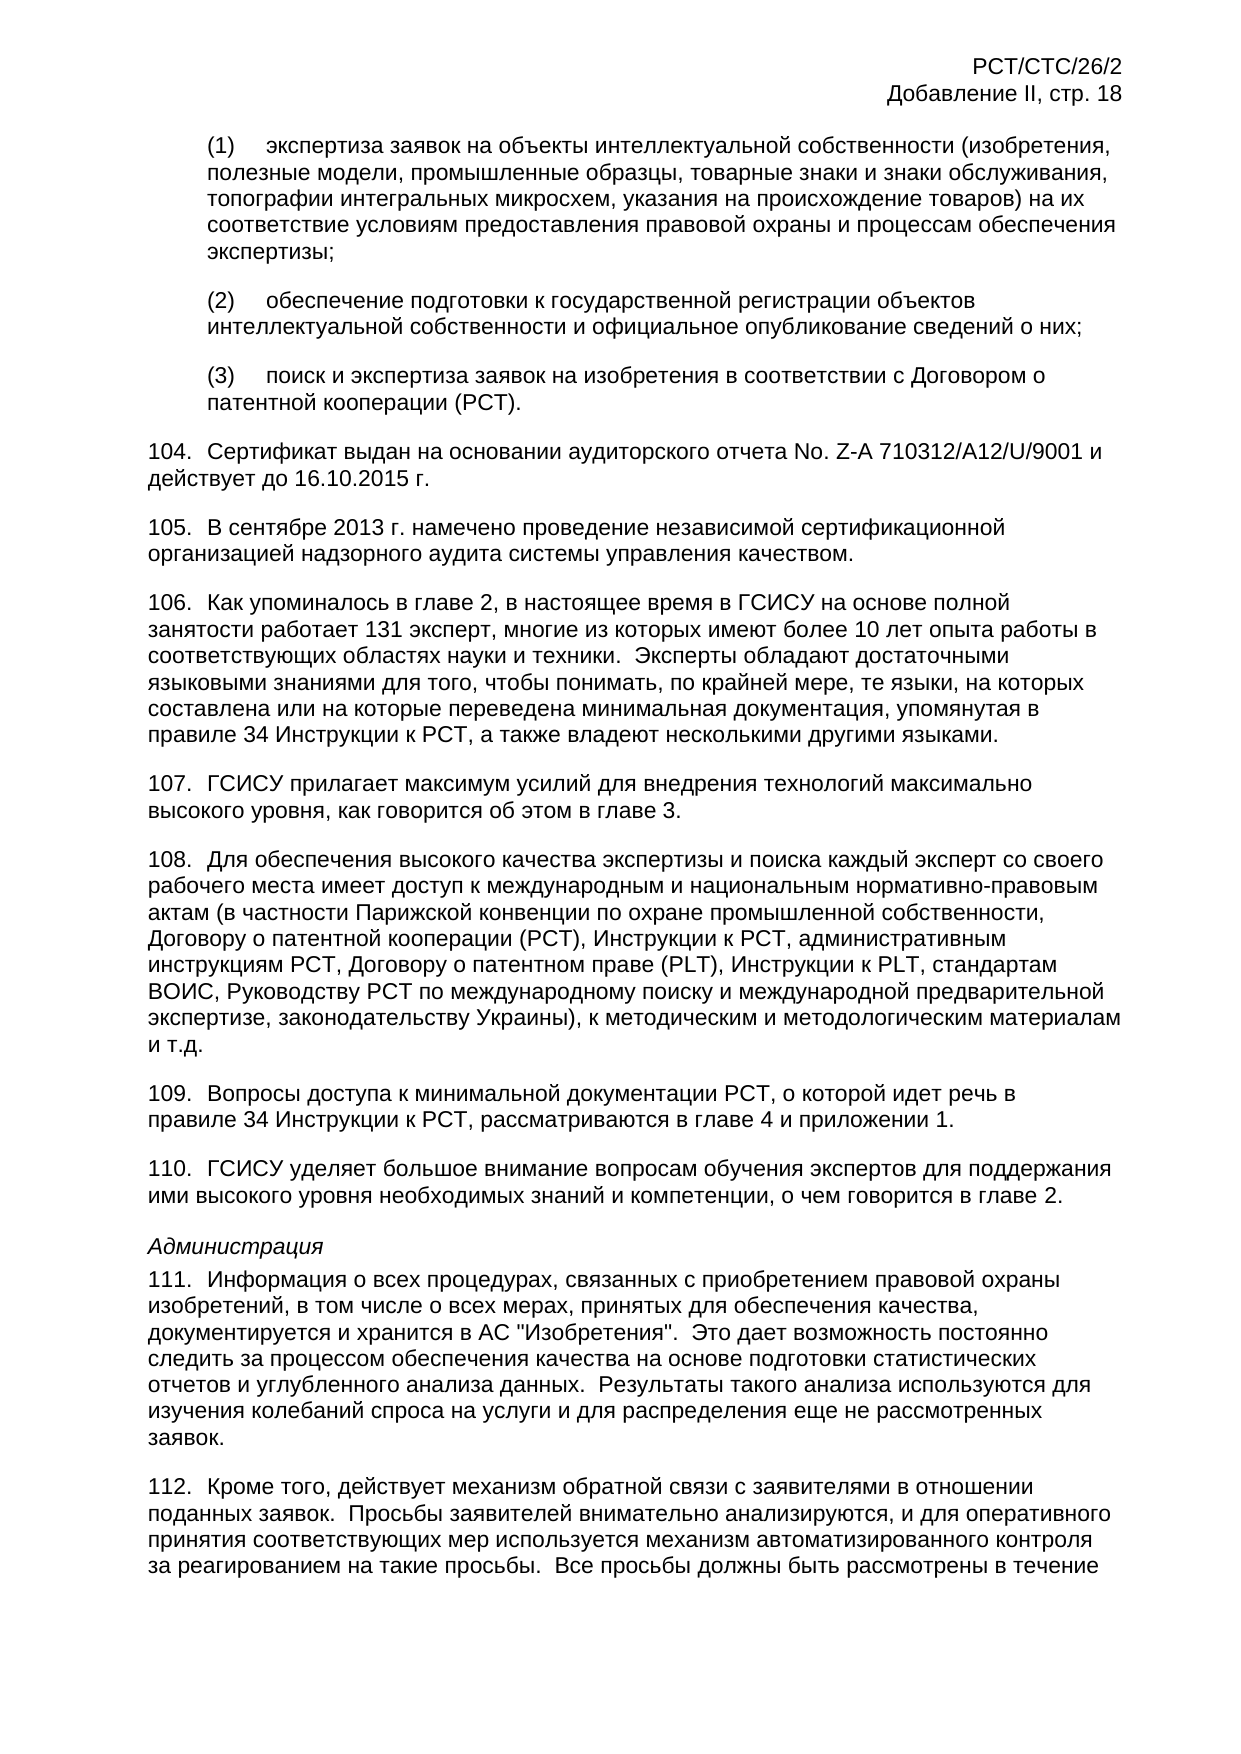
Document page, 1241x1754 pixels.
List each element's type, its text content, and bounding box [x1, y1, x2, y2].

list (3) поиск и экспертиза заявок на изобретения в соответствии с Договором о патентной кооперации (PCT). [207, 362, 1122, 415]
text Сертификат выдан на основании аудиторского отчета No. Z-A 710312/A12/U/9001 и действует до 16.10.2015 г. [148, 438, 1122, 491]
text Вопросы доступа к минимальной документации PCT, о которой идет речь в правиле 34 Инструкции к PCT, рассматриваются в главе 4 и приложении 1. [148, 1080, 1122, 1132]
list (1) экспертиза заявок на объекты интеллектуальной собственности (изобретения, полезные модели, промышленные образцы, товарные знаки и знаки обслуживания, топографии интегральных микросхем, указания на происхождение товаров) на их соответствие условиям предоставления правовой охраны и процессам обеспечения экспертизы; [207, 132, 1122, 264]
text Кроме того, действует механизм обратной связи с заявителями в отношении поданных заявок. Просьбы заявителей внимательно анализируются, и для оперативного принятия соответствующих мер используется механизм автоматизированного контроля за реагированием на такие просьбы. Все просьбы должны быть рассмотрены в течение [148, 1473, 1122, 1578]
text ГСИСУ уделяет большое внимание вопросам обучения экспертов для поддержания ими высокого уровня необходимых знаний и компетенции, о чем говорится в главе 2. [148, 1155, 1122, 1208]
text Информация о всех процедурах, связанных с приобретением правовой охраны изобретений, в том числе о всех мерах, принятых для обеспечения качества, документируется и хранится в АС "Изобретения". Это дает возможность постоянно следить за процессом обеспечения качества на основе подготовки статистических отчетов и углубленного анализа данных. Результаты такого анализа используются для изучения колебаний спроса на услуги и для распределения еще не рассмотренных заявок. [148, 1266, 1122, 1450]
list (2) обеспечение подготовки к государственной регистрации объектов интеллектуальной собственности и официальное опубликование сведений о них; [207, 287, 1122, 339]
text Как упоминалось в главе 2, в настоящее время в ГСИСУ на основе полной занятости работает 131 эксперт, многие из которых имеют более 10 лет опыта работы в соответствующих областях науки и техники. Эксперты обладают достаточными языковыми знаниями для того, чтобы понимать, по крайней мере, те языки, на которых составлена или на которые переведена минимальная документация, упомянутая в правиле 34 Инструкции к PCT, а также владеют несколькими другими языками. [148, 589, 1122, 747]
text Для обеспечения высокого качества экспертизы и поиска каждый эксперт со своего рабочего места имеет доступ к международным и национальным нормативно-правовым актам (в частности Парижской конвенции по охране промышленной собственности, Договору о патентной кооперации (PCT), Инструкции к PCT, административным инструкциям PCT, Договору о патентном праве (PLT), Инструкции к PLT, стандартам ВОИС, Руководству PCT по международному поиску и международной предварительной экспертизе, законодательству Украины), к методическим и методологическим материалам и т.д. [148, 846, 1122, 1057]
text ГСИСУ прилагает максимум усилий для внедрения технологий максимально высокого уровня, как говорится об этом в главе 3. [148, 770, 1122, 823]
text В сентябре 2013 г. намечено проведение независимой сертификационной организацией надзорного аудита системы управления качеством. [148, 514, 1122, 566]
subtitle Администрация [148, 1233, 1122, 1259]
